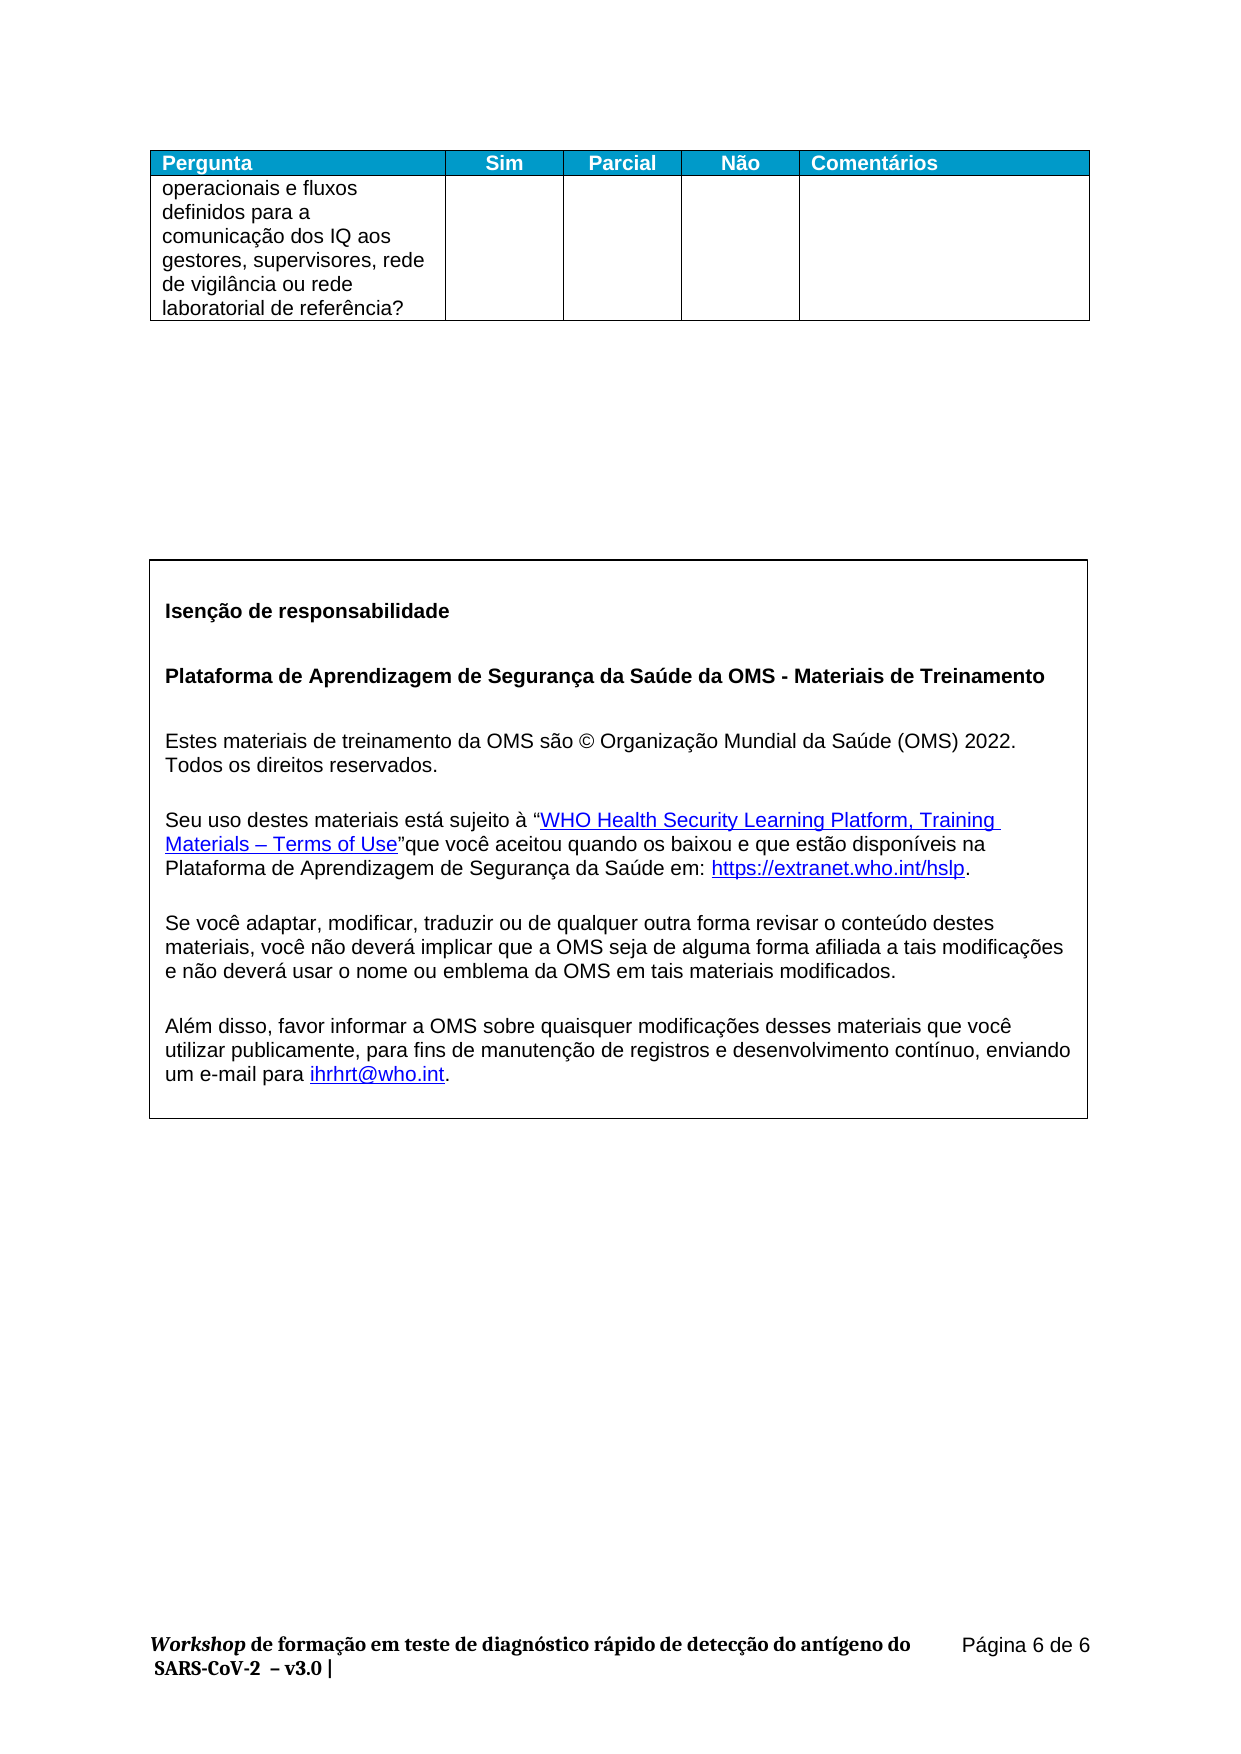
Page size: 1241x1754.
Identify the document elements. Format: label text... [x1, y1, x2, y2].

table_cell [564, 176, 681, 320]
table_cell [682, 176, 799, 320]
table_header Parcial [564, 151, 681, 175]
table_cell [446, 176, 563, 320]
table_header Comentários [800, 151, 1089, 175]
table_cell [151, 176, 445, 320]
table_header Pergunta [151, 151, 445, 175]
table_cell [800, 176, 1089, 320]
table_header Não [682, 151, 799, 175]
table_header Sim [446, 151, 563, 175]
